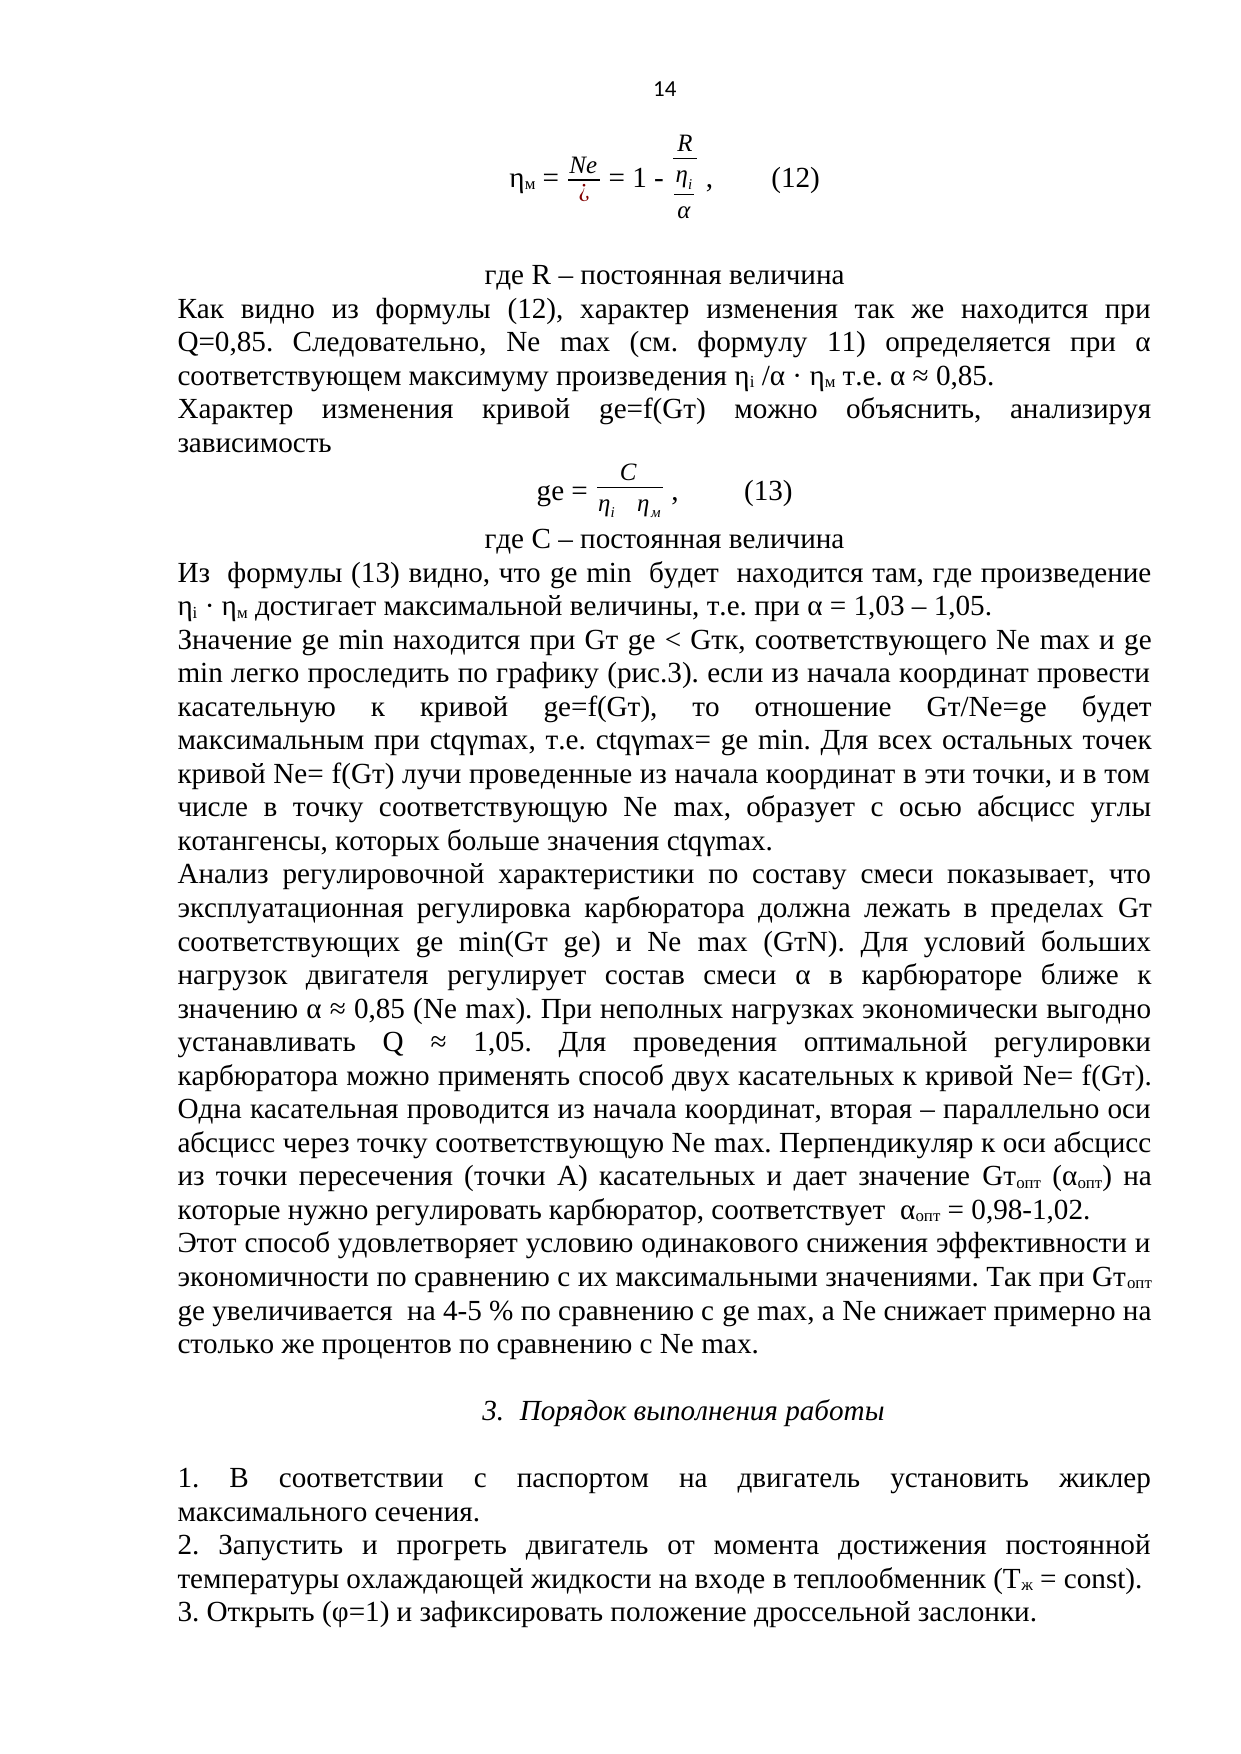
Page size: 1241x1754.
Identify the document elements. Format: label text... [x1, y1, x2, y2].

text ηм = = 1 - , (12) [177, 130, 1152, 224]
text ge = , (13) [177, 458, 1152, 521]
text Анализ регулировочной характеристики по составу смеси показывает, что эксплуатационная регулировка карбюратора должна лежать в пределах Gт соответствующих ge min(Gт ge) и Ne max (GтN). Для условий больших нагрузок двигателя регулирует состав смеси α в карбюраторе ближе к значению α ≈ 0,85 (Ne max). При неполных нагрузках экономически выгодно устанавливать Q ≈ 1,05. Для проведения оптимальной регулировки карбюратора можно применять способ двух касательных к кривой Ne= f(Gт). Одна касательная проводится из начала координат, вторая – параллельно оси абсцисс через точку соответствующую Ne max. Перпендикуляр к оси абсцисс из точки пересечения (точки А) касательных и дает значение Gтопт (αопт) на которые нужно регулировать карбюратор, соответствует αопт = 0,98-1,02. [177, 857, 1152, 1226]
list Порядок выполнения работы [215, 1393, 1152, 1427]
text где R – постоянная величина [177, 257, 1152, 291]
text Как видно из формулы (12), характер изменения так же находится при Q=0,85. Следовательно, Ne max (см. формулу 11) определяется при α соответствующем максимуму произведения ηi /α · ηм т.е. α ≈ 0,85. [177, 291, 1152, 391]
text Характер изменения кривой ge=f(Gт) можно объяснить, анализируя зависимость [177, 391, 1152, 458]
text Из формулы (13) видно, что ge min будет находится там, где произведение ηi · ηм достигает максимальной величины, т.е. при α = 1,03 – 1,05. [177, 555, 1152, 622]
text где С – постоянная величина [177, 521, 1152, 555]
text Этот способ удовлетворяет условию одинакового снижения эффективности и экономичности по сравнению с их максимальными значениями. Так при Gтопт ge увеличивается на 4-5 % по сравнению с gе max, а Nе снижает примерно на столько же процентов по сравнению с Ne max. [177, 1226, 1152, 1360]
text Значение ge min находится при Gт ge < Gтк, соответствующего Ne max и ge min легко проследить по графику (рис.3). если из начала координат провести касательную к кривой ge=f(Gт), то отношение Gт/Ne=ge будет максимальным при ctqγmax, т.е. ctqγmax= ge min. Для всех остальных точек кривой Ne= f(Gт) лучи проведенные из начала координат в эти точки, и в том числе в точку соответствующую Ne max, образует с осью абсцисс углы котангенсы, которых больше значения ctqγmax. [177, 622, 1152, 857]
text 1. В соответствии с паспортом на двигатель установить жиклер максимального сечения. [177, 1460, 1152, 1527]
text 3. Открыть (φ=1) и зафиксировать положение дроссельной заслонки. [177, 1594, 1152, 1628]
text 2. Запустить и прогреть двигатель от момента достижения постоянной температуры охлаждающей жидкости на входе в теплообменник (Тж = const). [177, 1527, 1152, 1594]
